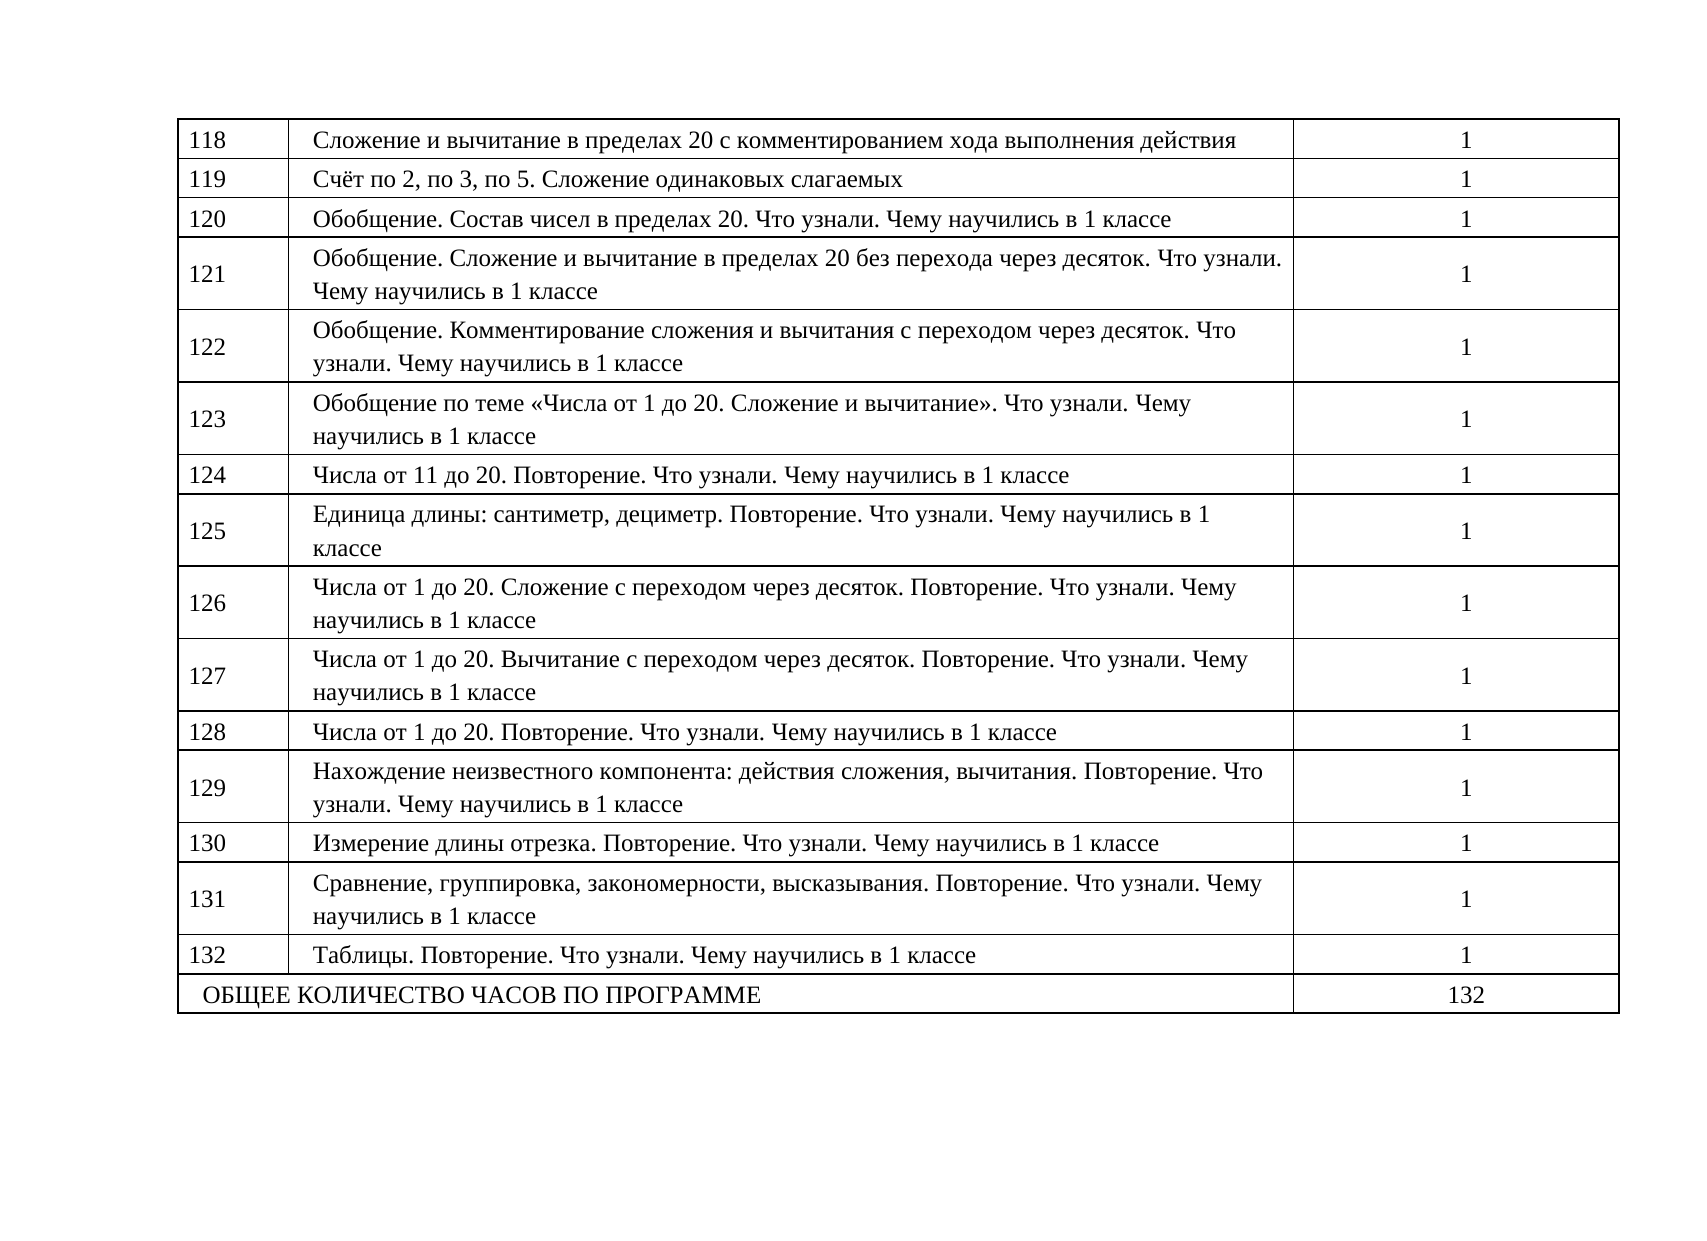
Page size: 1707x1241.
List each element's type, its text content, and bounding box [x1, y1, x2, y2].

table_cell 129 [179, 751, 288, 822]
table_cell 1 [1294, 639, 1618, 710]
table_cell 1 [1294, 383, 1618, 453]
table_cell 1 [1294, 567, 1618, 638]
table_cell 1 [1294, 159, 1618, 197]
table_cell Числа от 1 до 20. Повторение. Что узнали. Чему научились в 1 классе [289, 712, 1293, 749]
table_cell Обобщение. Комментирование сложения и вычитания с переходом через десяток. Что узнали. Чему научились в 1 классе [289, 310, 1293, 381]
table_cell 128 [179, 712, 288, 749]
table_cell 1 [1294, 455, 1618, 493]
table_cell 118 [179, 120, 288, 157]
table_cell Обобщение. Состав чисел в пределах 20. Что узнали. Чему научились в 1 классе [289, 198, 1293, 236]
table_cell 131 [179, 863, 288, 933]
table_cell 1 [1294, 198, 1618, 236]
table_cell 1 [1294, 238, 1618, 309]
table_cell 1 [1294, 310, 1618, 381]
table_cell 119 [179, 159, 288, 197]
table_cell 1 [1294, 120, 1618, 157]
table_cell 132 [179, 935, 288, 973]
table_cell 120 [179, 198, 288, 236]
table_cell Измерение длины отрезка. Повторение. Что узнали. Чему научились в 1 классе [289, 823, 1293, 861]
table_cell Счёт по 2, по 3, по 5. Сложение одинаковых слагаемых [289, 159, 1293, 197]
table_cell Обобщение. Сложение и вычитание в пределах 20 без перехода через десяток. Что узнали. Чему научились в 1 классе [289, 238, 1293, 309]
table_cell 123 [179, 383, 288, 453]
table_cell Таблицы. Повторение. Что узнали. Чему научились в 1 классе [289, 935, 1293, 973]
table_cell 1 [1294, 712, 1618, 749]
table_cell 124 [179, 455, 288, 493]
table_cell 1 [1294, 751, 1618, 822]
table_cell 126 [179, 567, 288, 638]
table_cell Числа от 11 до 20. Повторение. Что узнали. Чему научились в 1 классе [289, 455, 1293, 493]
table_cell 130 [179, 823, 288, 861]
table_cell Нахождение неизвестного компонента: действия сложения, вычитания. Повторение. Что узнали. Чему научились в 1 классе [289, 751, 1293, 822]
table_cell 132 [1294, 975, 1618, 1012]
table_cell Единица длины: сантиметр, дециметр. Повторение. Что узнали. Чему научились в 1 классе [289, 495, 1293, 565]
table_cell Сложение и вычитание в пределах 20 с комментированием хода выполнения действия [289, 120, 1293, 157]
table_cell 1 [1294, 495, 1618, 565]
table_cell 1 [1294, 935, 1618, 973]
table_cell Числа от 1 до 20. Сложение с переходом через десяток. Повторение. Что узнали. Чему научились в 1 классе [289, 567, 1293, 638]
table_cell 127 [179, 639, 288, 710]
table_cell 121 [179, 238, 288, 309]
table_cell 125 [179, 495, 288, 565]
table_cell Сравнение, группировка, закономерности, высказывания. Повторение. Что узнали. Чему научились в 1 классе [289, 863, 1293, 933]
table_cell Обобщение по теме «Числа от 1 до 20. Сложение и вычитание». Что узнали. Чему научились в 1 классе [289, 383, 1293, 453]
table_cell 1 [1294, 823, 1618, 861]
table_cell 122 [179, 310, 288, 381]
table_cell 1 [1294, 863, 1618, 933]
table_cell Числа от 1 до 20. Вычитание с переходом через десяток. Повторение. Что узнали. Чему научились в 1 классе [289, 639, 1293, 710]
table_cell ОБЩЕЕ КОЛИЧЕСТВО ЧАСОВ ПО ПРОГРАММЕ [179, 975, 1293, 1012]
